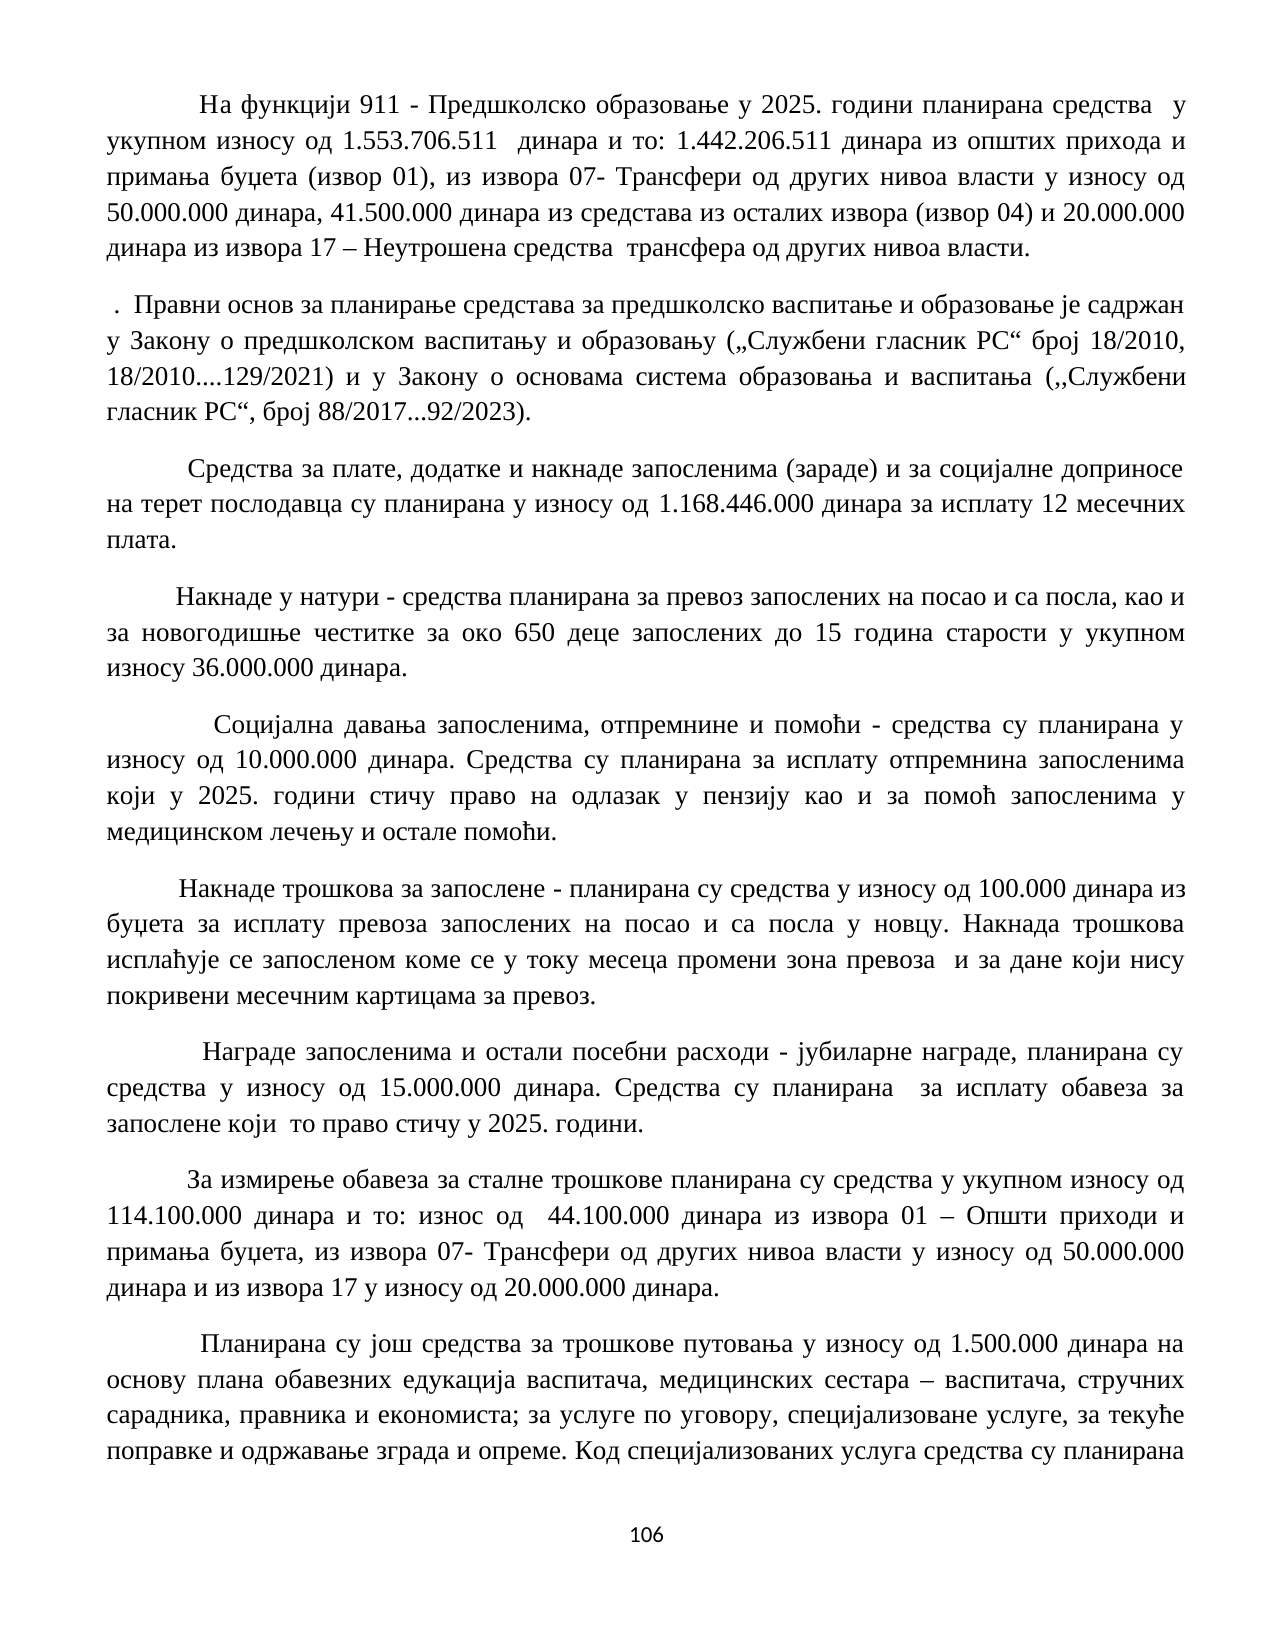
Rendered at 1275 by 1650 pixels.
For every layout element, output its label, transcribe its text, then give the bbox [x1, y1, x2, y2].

text Накнаде у натури - средства планирана за превоз запослених на посао и са посла, као и за новогодишње честитке за око 650 деце запослених до 15 година старости у укупном износу 36.000.000 динара. [106, 580, 1186, 682]
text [106, 1327, 1186, 1466]
text Награде запосленима и остали посебни расходи - јубиларне награде, планирана су средства у износу од 15.000.000 динара. Средства су планирана за исплату обавеза за запослене који то право стичу у 2025. години. [106, 1035, 1186, 1138]
text . Правни основ за планирање средстава за предшколско васпитање и образовање је садржан у Закону о предшколском васпитању и образовању („Службени гласник РС“ број 18/2010, 18/2010....129/2021) и у Закону о основама система образовања и васпитања (,,Службени гласник РС“, број 88/2017...92/2023). [106, 288, 1186, 426]
text Средства за плате, додатке и накнаде запосленима (зараде) и за социјалне доприносе на терет послодавца су планирана у износу од 1.168.446.000 динара за исплату 12 месечних плата. [106, 452, 1186, 554]
text За измирење обавеза за сталне трошкове планирана су средства у укупном износу од 114.100.000 динара и то: износ од 44.100.000 динара из извора 01 – Општи приходи и примања буџета, из извора 07- Трансфери од других нивоа власти у износу од 50.000.000 динара и из извора 17 у износу од 20.000.000 динара. [106, 1163, 1186, 1302]
text На функцији 911 - Предшколско образовање у 2025. години планирана средства у укупном износу од 1.553.706.511 динара и то: 1.442.206.511 динара из општих прихода и примања буџета (извор 01), из извора 07- Трансфери од других нивоа власти у износу од 50.000.000 динара, 41.500.000 динара из средстава из осталих извора (извор 04) и 20.000.000 динара из извора 17 – Неутрошена средства трансфера од других нивоа власти. [106, 89, 1186, 263]
text Социјална давања запосленима, отпремнине и помоћи - средства су планирана у износу од 10.000.000 динара. Средства су планирана за исплату отпремнина запосленима који у 2025. години стичу право на одлазак у пензију као и за помоћ запосленима у медицинском лечењу и остале помоћи. [106, 708, 1186, 846]
text Накнаде трошкова за запослене - планирана су средства у износу од 100.000 динара из буџета за исплату превоза запослених на посао и са посла у новцу. Накнада трошкова исплаћује се запосленом коме се у току месеца промени зона превоза и за дане који нису покривени месечним картицама за превоз. [106, 872, 1186, 1010]
